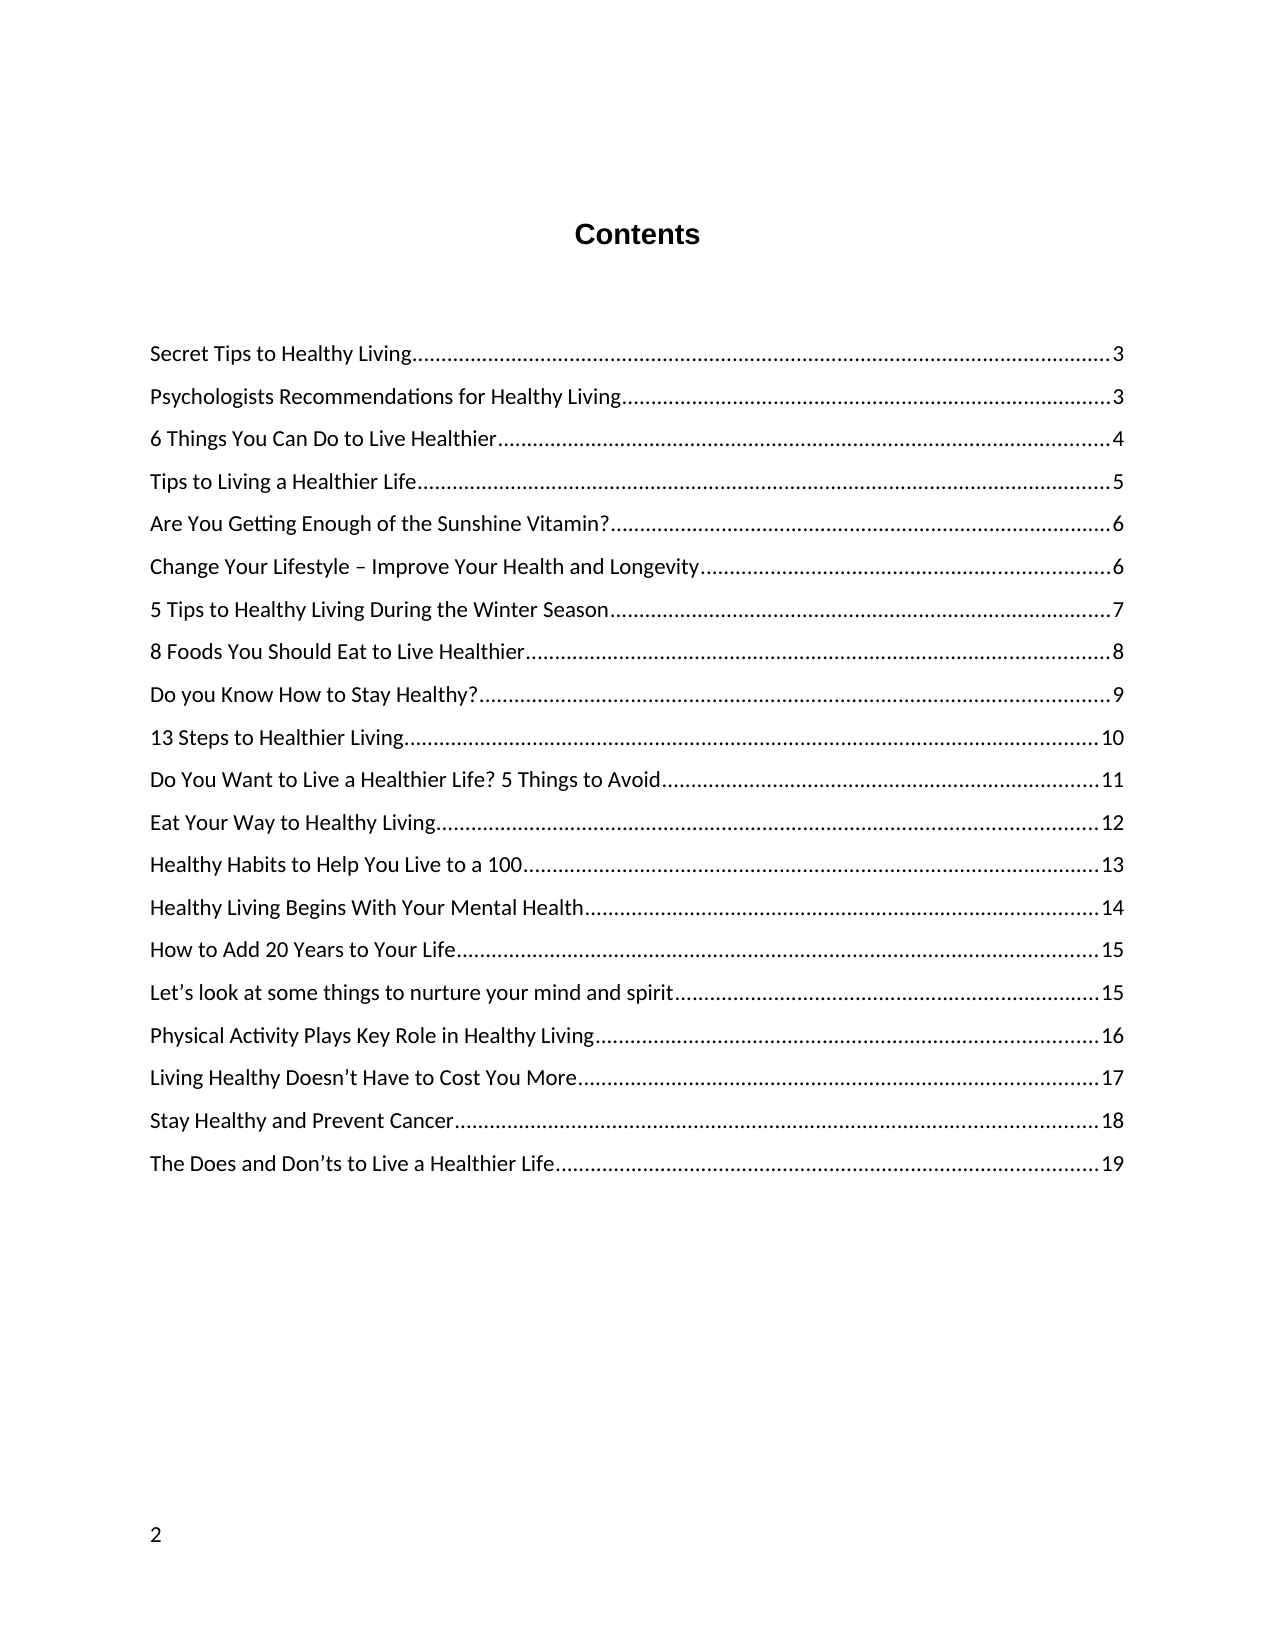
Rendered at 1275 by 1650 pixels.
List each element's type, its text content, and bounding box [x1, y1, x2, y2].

text Contents [150, 217, 1125, 251]
